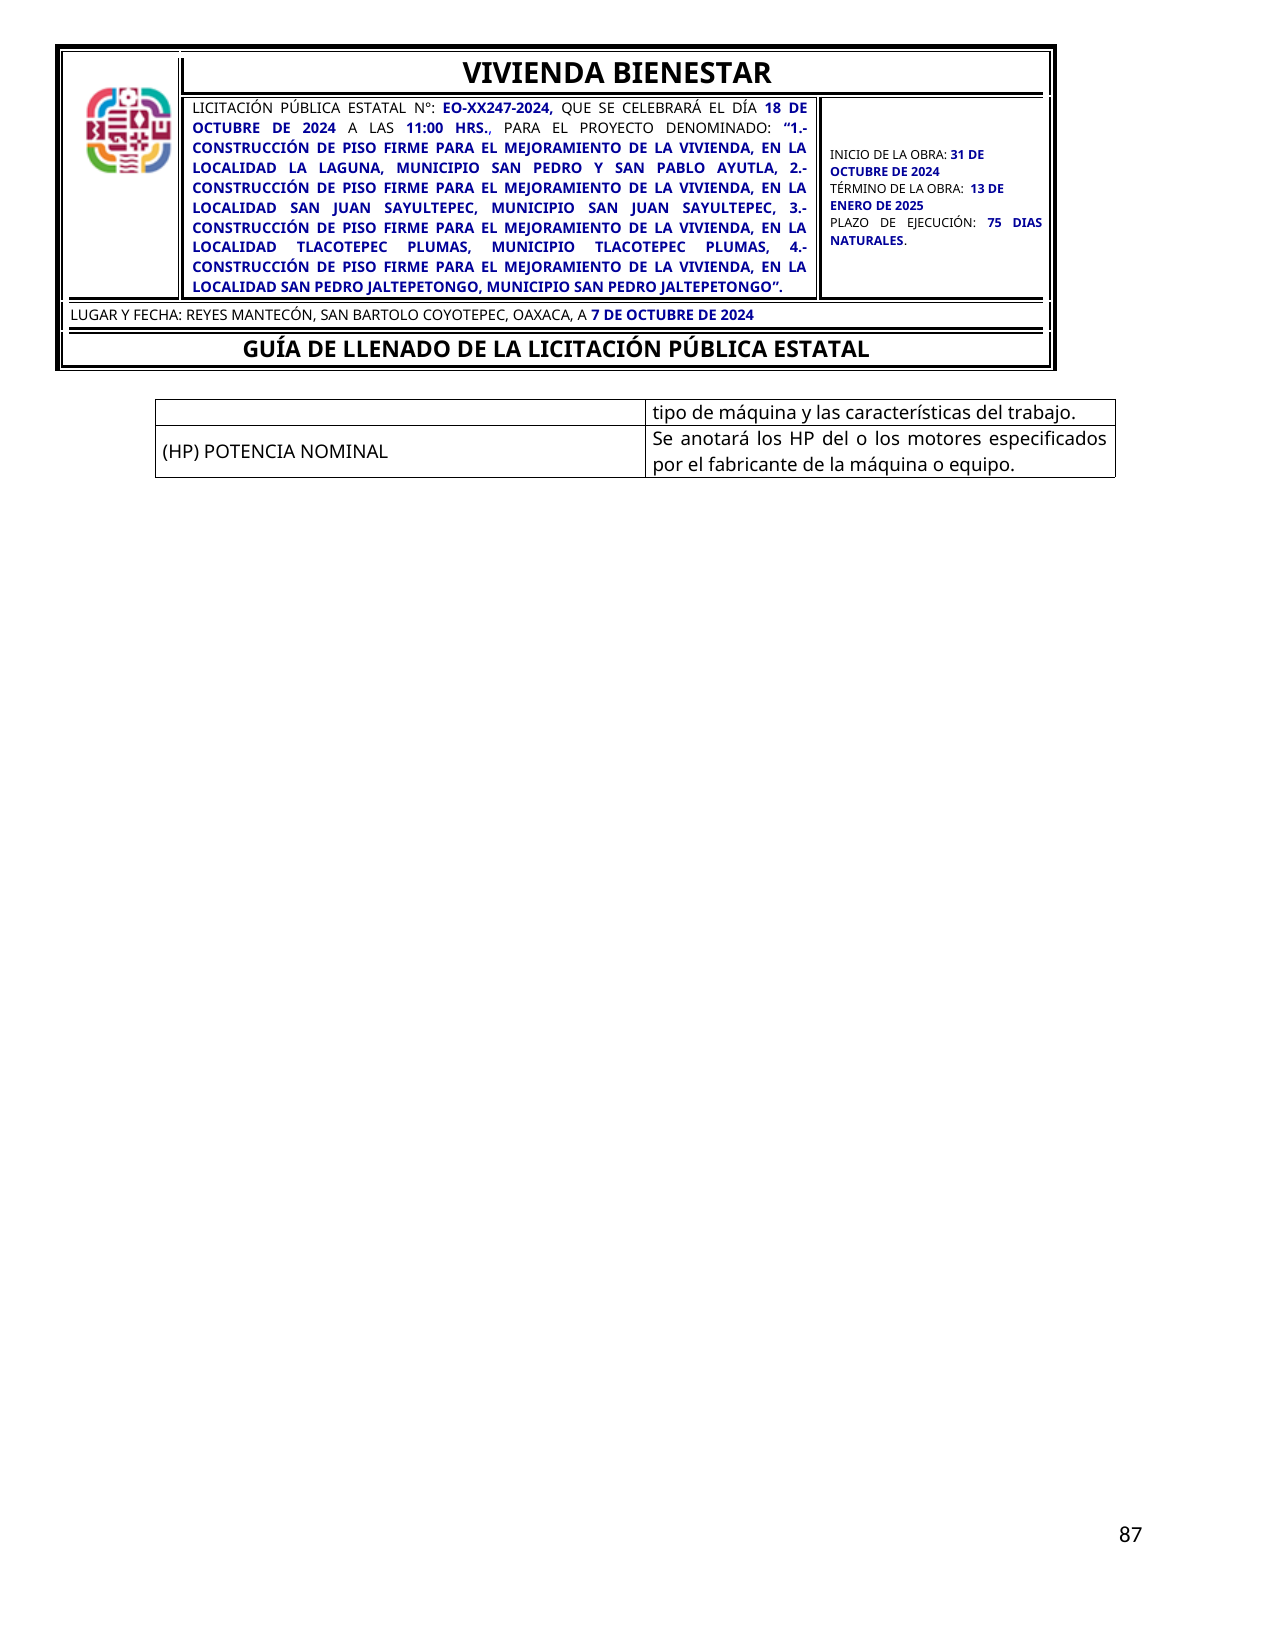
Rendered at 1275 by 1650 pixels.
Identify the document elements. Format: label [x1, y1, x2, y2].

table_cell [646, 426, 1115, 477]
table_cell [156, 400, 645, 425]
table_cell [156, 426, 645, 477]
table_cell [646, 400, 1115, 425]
picture [75, 79, 178, 179]
